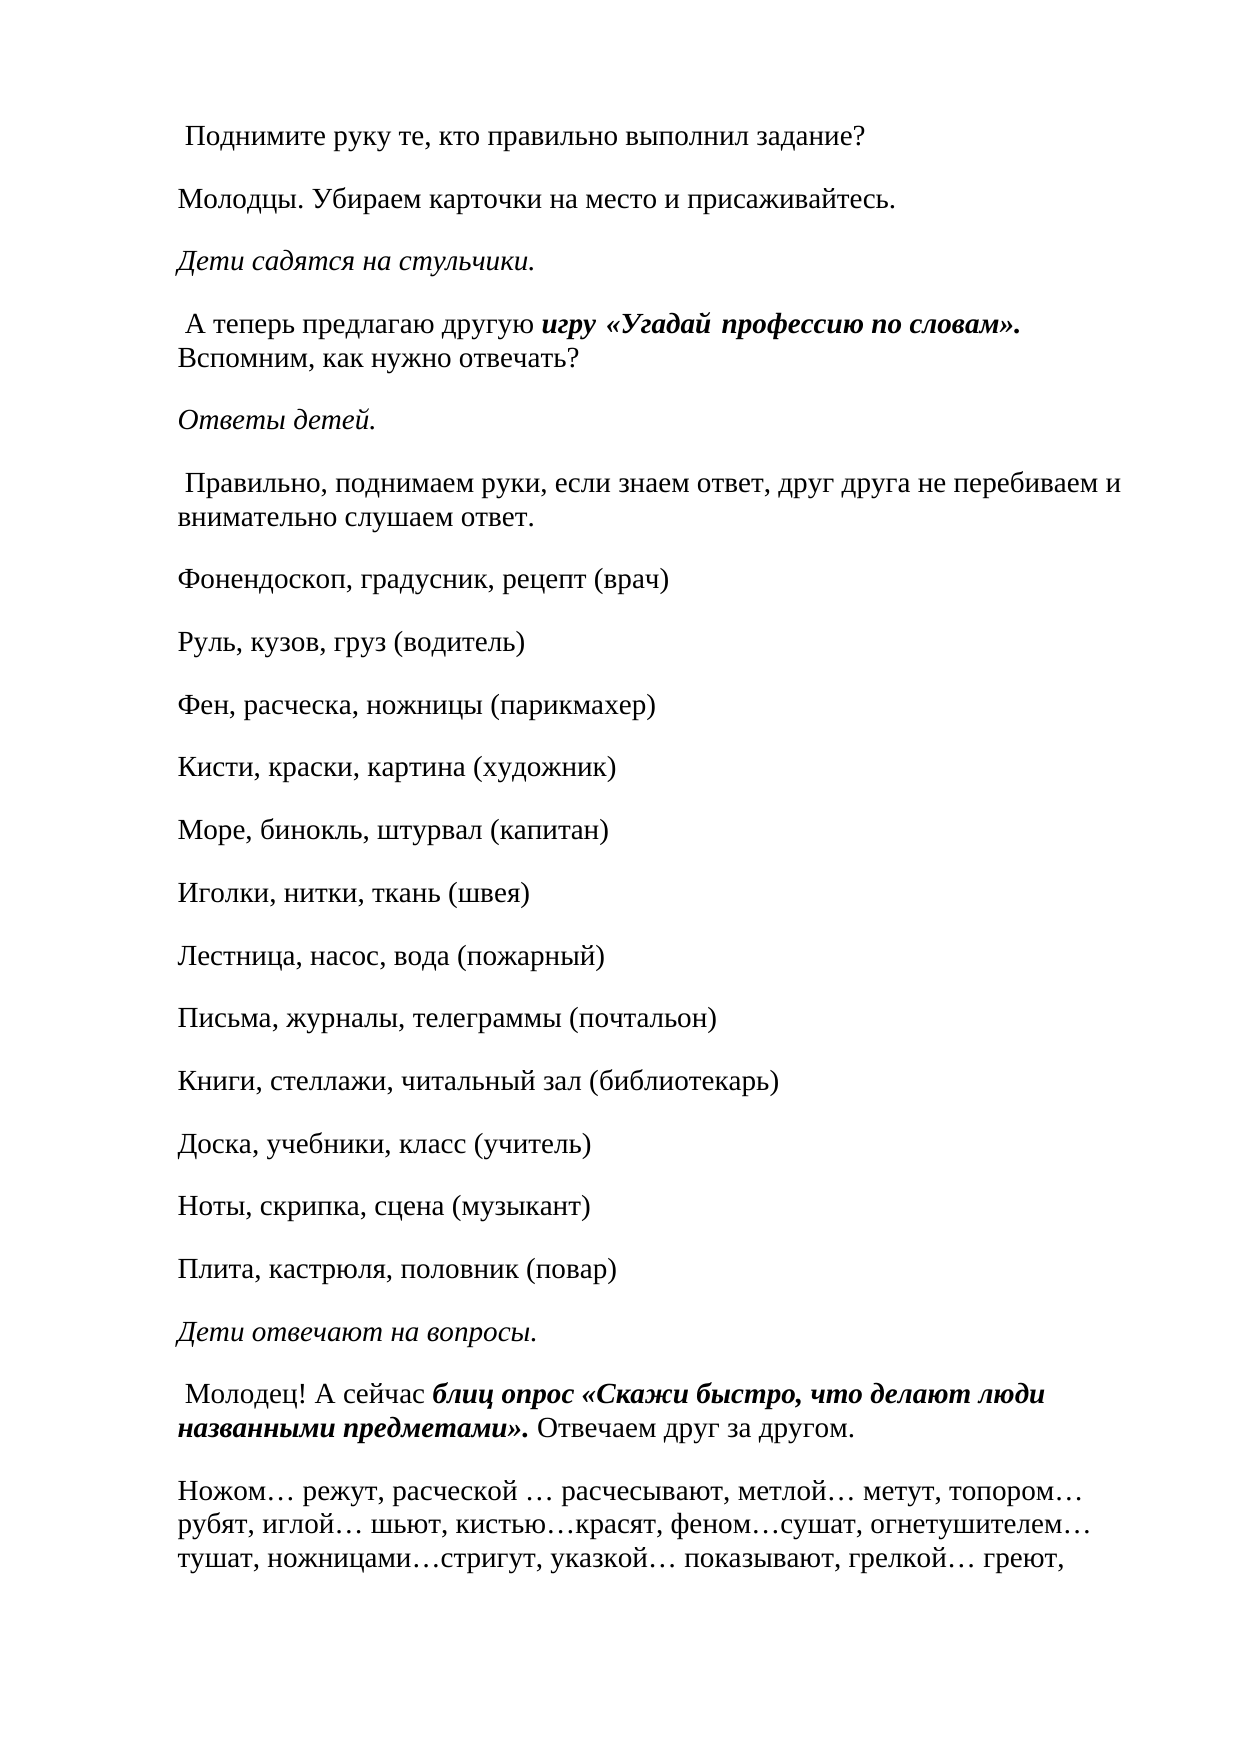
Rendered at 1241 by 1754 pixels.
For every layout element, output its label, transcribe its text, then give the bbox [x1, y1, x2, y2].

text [177, 1473, 1152, 1573]
text Доска, учебники, класс (учитель) [177, 1126, 1152, 1159]
text Дети отвечают на вопросы. [177, 1314, 1152, 1347]
text Ноты, скрипка, сцена (музыкант) [177, 1188, 1152, 1222]
text Правильно, поднимаем руки, если знаем ответ, друг друга не перебиваем и внимательно слушаем ответ. [177, 465, 1152, 532]
text Фен, расческа, ножницы (парикмахер) [177, 687, 1152, 720]
text Поднимите руку те, кто правильно выполнил задание? [177, 118, 1152, 152]
text Молодец! А сейчас блиц опрос «Скажи быстро, что делают люди названными предметами». Отвечаем друг за другом. [177, 1377, 1152, 1444]
text Дети садятся на стульчики. [177, 243, 1152, 277]
text Кисти, краски, картина (художник) [177, 749, 1152, 783]
text Фонендоскоп, градусник, рецепт (врач) [177, 561, 1152, 595]
text Плита, кастрюля, половник (повар) [177, 1251, 1152, 1285]
text Письма, журналы, телеграммы (почтальон) [177, 1000, 1152, 1034]
text Море, бинокль, штурвал (капитан) [177, 812, 1152, 846]
text Лестница, насос, вода (пожарный) [177, 938, 1152, 971]
text Книги, стеллажи, читальный зал (библиотекарь) [177, 1063, 1152, 1097]
text Молодцы. Убираем карточки на место и присаживайтесь. [177, 181, 1152, 214]
text Иголки, нитки, ткань (швея) [177, 875, 1152, 908]
text Руль, кузов, груз (водитель) [177, 624, 1152, 658]
text А теперь предлагаю другую игру «Угадай профессию по словам». Вспомним, как нужно отвечать? [177, 306, 1152, 373]
text Ответы детей. [177, 402, 1152, 436]
